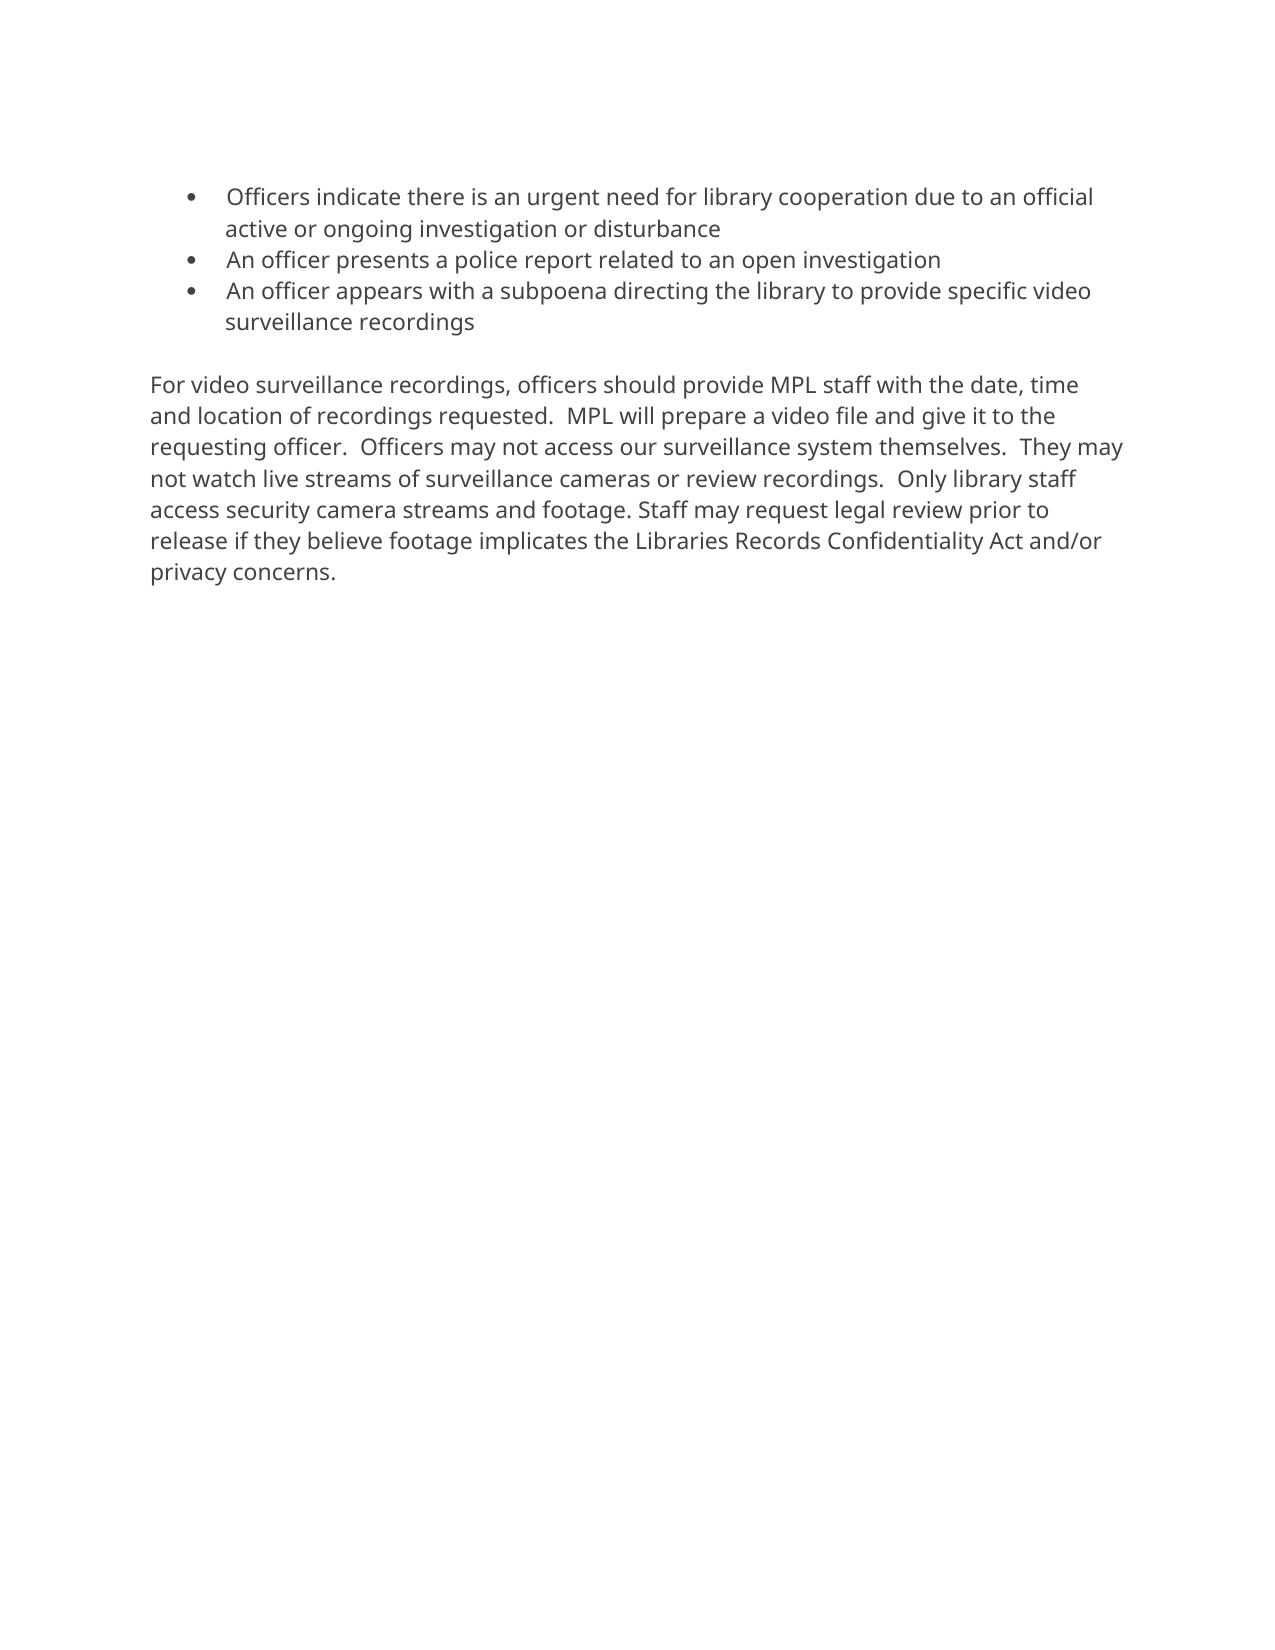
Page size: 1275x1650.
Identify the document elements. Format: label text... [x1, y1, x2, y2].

text  An officer appears with a subpoena directing the library to provide specific video surveillance recordings [187, 275, 1125, 337]
text  An officer presents a police report related to an open investigation [187, 244, 1125, 275]
text  Officers indicate there is an urgent need for library cooperation due to an official active or ongoing investigation or disturbance [187, 181, 1125, 244]
text For video surveillance recordings, officers should provide MPL staff with the date, time and location of recordings requested. MPL will prepare a video file and give it to the requesting officer. Officers may not access our surveillance system themselves. They may not watch live streams of surveillance cameras or review recordings. Only library staff access security camera streams and footage. Staff may request legal review prior to release if they believe footage implicates the Libraries Records Confidentiality Act and/or privacy concerns. [150, 369, 1125, 587]
